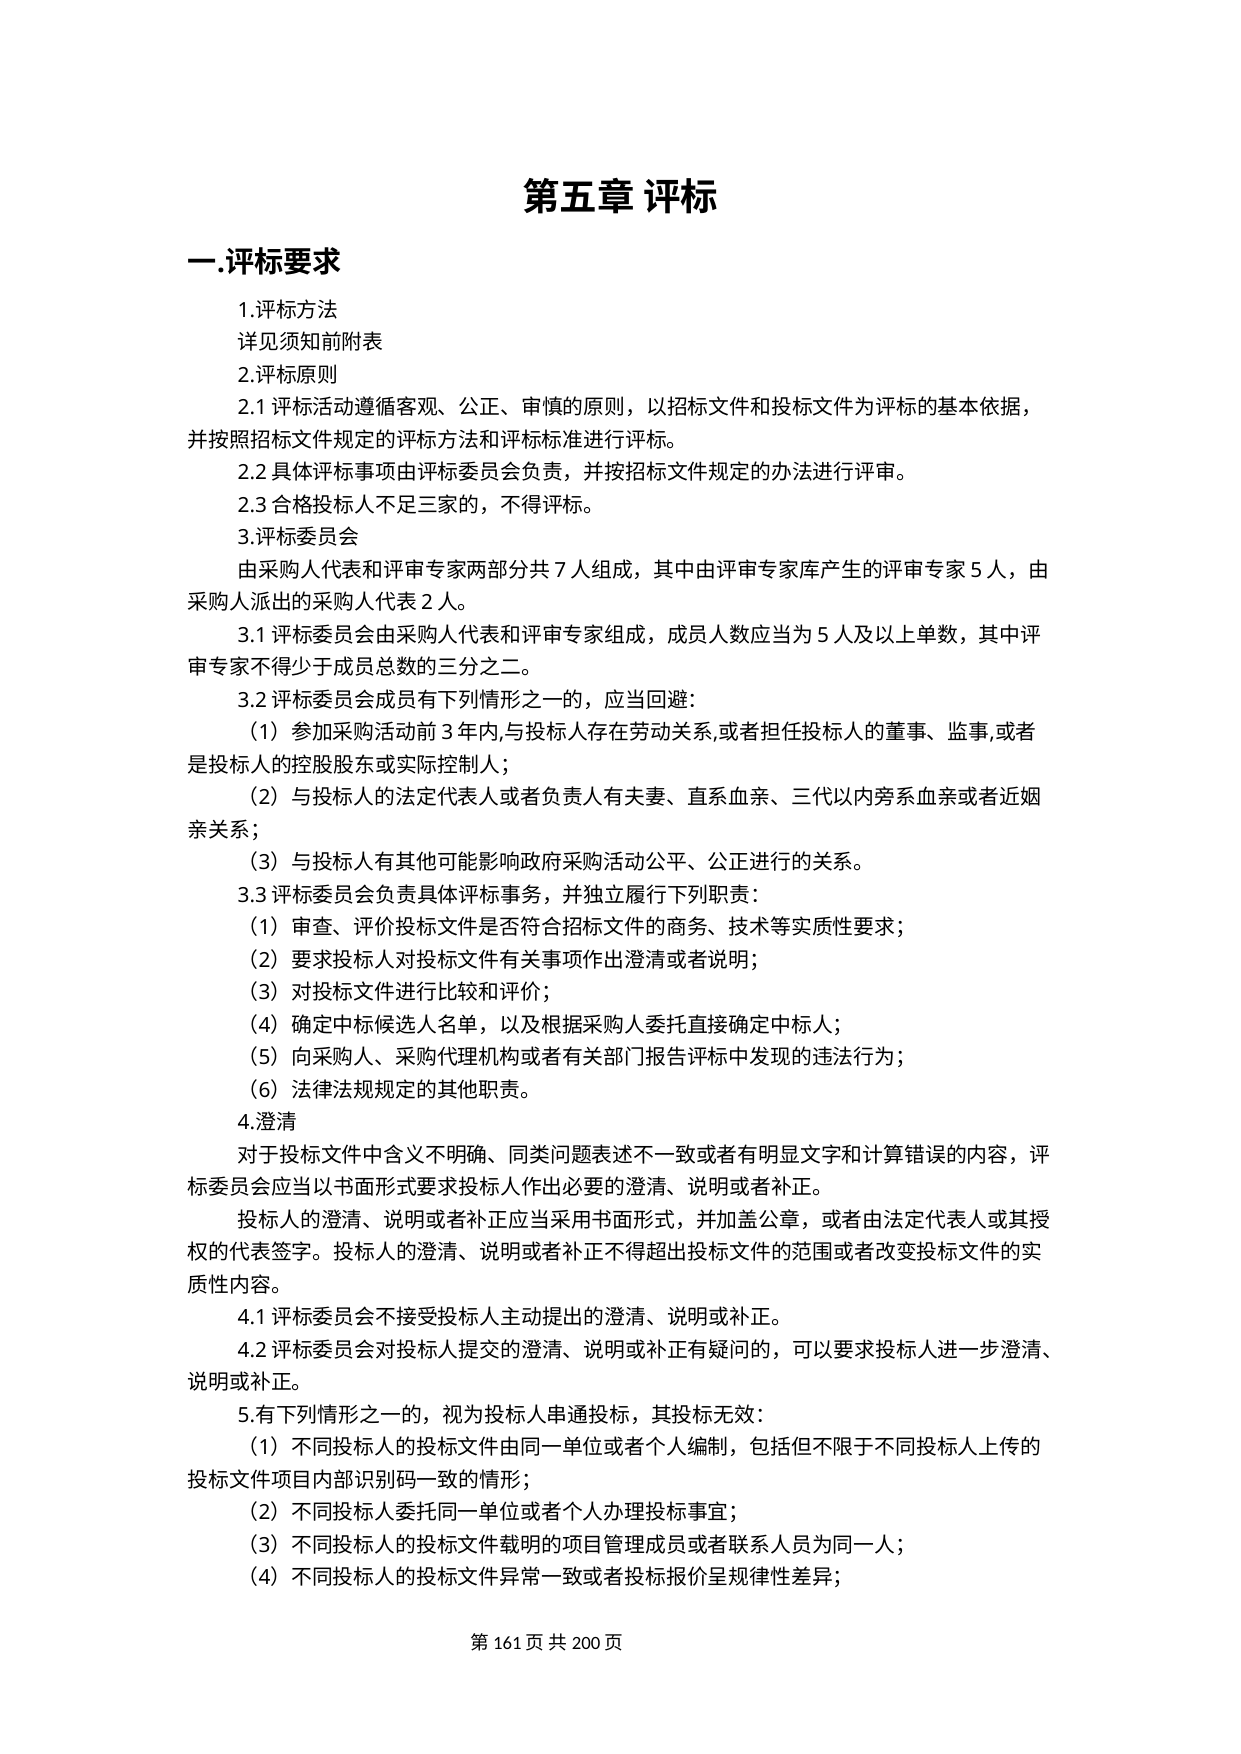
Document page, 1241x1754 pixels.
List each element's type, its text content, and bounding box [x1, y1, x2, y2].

text （3）对投标文件进行比较和评价； [187, 974, 1053, 1007]
text 4.澄清 [187, 1104, 1053, 1137]
text 第五章 评标 [187, 162, 1053, 227]
text （3）不同投标人的投标文件载明的项目管理成员或者联系人员为同一人； [187, 1527, 1053, 1559]
text （1）参加采购活动前3年内,与投标人存在劳动关系,或者担任投标人的董事、监事,或者是投标人的控股股东或实际控制人； [187, 714, 1053, 779]
text 详见须知前附表 [187, 324, 1053, 357]
text （1）审查、评价投标文件是否符合招标文件的商务、技术等实质性要求； [187, 909, 1053, 942]
text （6）法律法规规定的其他职责。 [187, 1072, 1053, 1104]
text 2.3合格投标人不足三家的，不得评标。 [187, 487, 1053, 519]
text 3.1评标委员会由采购人代表和评审专家组成，成员人数应当为5人及以上单数，其中评审专家不得少于成员总数的三分之二。 [187, 617, 1053, 682]
text 3.3评标委员会负责具体评标事务，并独立履行下列职责： [187, 877, 1053, 909]
text 3.2评标委员会成员有下列情形之一的，应当回避： [187, 682, 1053, 714]
text 5.有下列情形之一的，视为投标人串通投标，其投标无效： [187, 1397, 1053, 1429]
text （4）确定中标候选人名单，以及根据采购人委托直接确定中标人； [187, 1007, 1053, 1039]
text 由采购人代表和评审专家两部分共7人组成，其中由评审专家库产生的评审专家5人，由采购人派出的采购人代表2人。 [187, 552, 1053, 617]
text 投标人的澄清、说明或者补正应当采用书面形式，并加盖公章，或者由法定代表人或其授权的代表签字。投标人的澄清、说明或者补正不得超出投标文件的范围或者改变投标文件的实质性内容。 [187, 1202, 1053, 1299]
text 4.2评标委员会对投标人提交的澄清、说明或补正有疑问的，可以要求投标人进一步澄清、说明或补正。 [187, 1332, 1053, 1397]
text （2）不同投标人委托同一单位或者个人办理投标事宜； [187, 1494, 1053, 1527]
text 2.评标原则 [187, 357, 1053, 389]
text 2.2具体评标事项由评标委员会负责，并按招标文件规定的办法进行评审。 [187, 454, 1053, 487]
text 2.1评标活动遵循客观、公正、审慎的原则，以招标文件和投标文件为评标的基本依据，并按照招标文件规定的评标方法和评标标准进行评标。 [187, 389, 1053, 454]
text （4）不同投标人的投标文件异常一致或者投标报价呈规律性差异； [187, 1559, 1053, 1592]
text （2）要求投标人对投标文件有关事项作出澄清或者说明； [187, 942, 1053, 974]
text 一.评标要求 [187, 227, 1053, 292]
text 对于投标文件中含义不明确、同类问题表述不一致或者有明显文字和计算错误的内容，评标委员会应当以书面形式要求投标人作出必要的澄清、说明或者补正。 [187, 1137, 1053, 1202]
text 1.评标方法 [187, 292, 1053, 324]
text 3.评标委员会 [187, 519, 1053, 552]
text （1）不同投标人的投标文件由同一单位或者个人编制，包括但不限于不同投标人上传的投标文件项目内部识别码一致的情形； [187, 1429, 1053, 1494]
text （2）与投标人的法定代表人或者负责人有夫妻、直系血亲、三代以内旁系血亲或者近姻亲关系； [187, 779, 1053, 844]
text （5）向采购人、采购代理机构或者有关部门报告评标中发现的违法行为； [187, 1039, 1053, 1072]
text （3）与投标人有其他可能影响政府采购活动公平、公正进行的关系。 [187, 844, 1053, 877]
text 4.1评标委员会不接受投标人主动提出的澄清、说明或补正。 [187, 1299, 1053, 1332]
